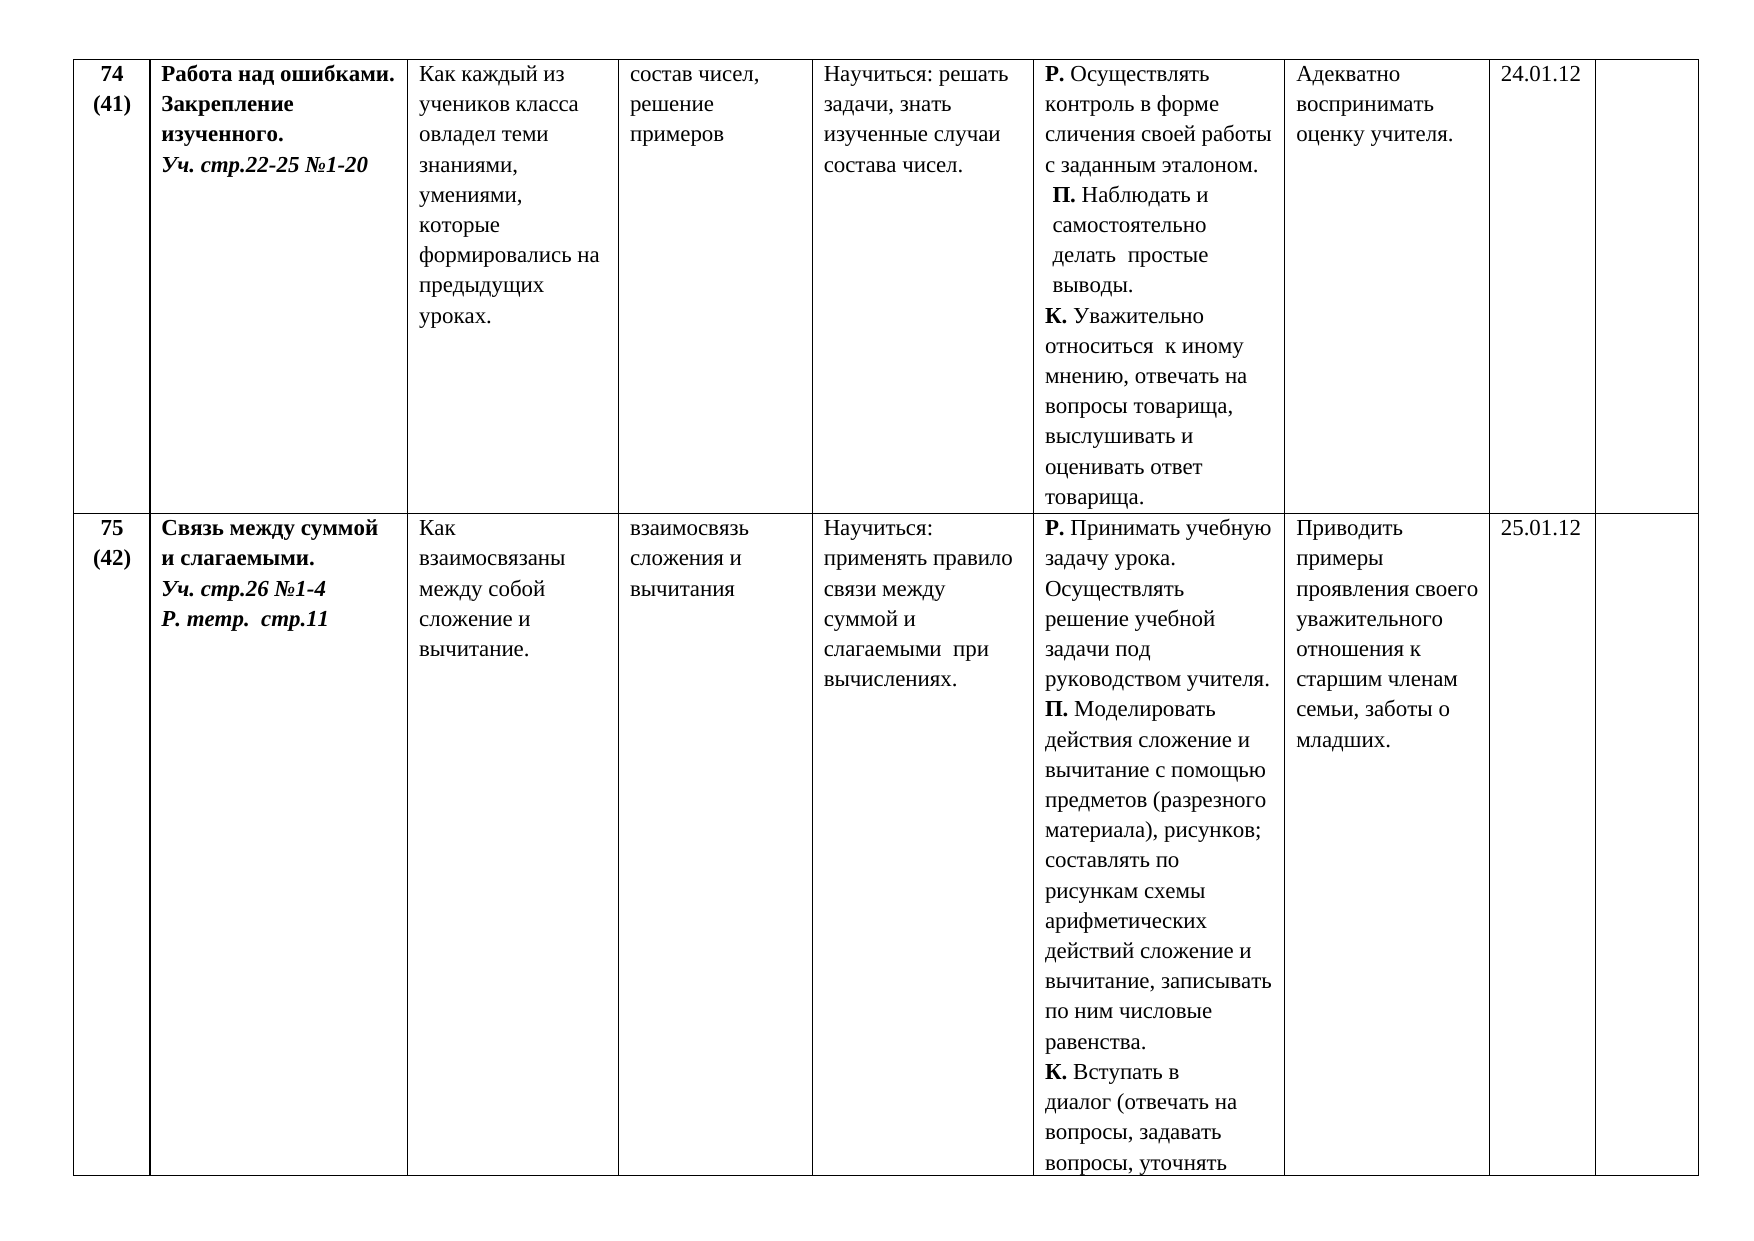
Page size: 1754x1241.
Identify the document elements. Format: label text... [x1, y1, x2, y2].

table_cell Работа над ошибками. Закрепление изученного. Уч. стр.22-25 №1-20 [151, 60, 407, 513]
table_cell 74 (41) [74, 60, 149, 513]
table_cell [1596, 60, 1698, 513]
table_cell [408, 514, 618, 1175]
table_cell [151, 514, 407, 1175]
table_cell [619, 60, 812, 513]
table_cell Р. Осуществлять контроль в форме сличения своей работы с заданным эталоном. П. Наблюдать и самостоятельно делать простые выводы. К. Уважительно относиться к иному мнению, отвечать на вопросы товарища, выслушивать и оценивать ответ товарища. [1034, 60, 1284, 513]
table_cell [408, 60, 618, 513]
table_cell Адекватно воспринимать оценку учителя. [1285, 60, 1489, 513]
table_cell [1596, 514, 1698, 1175]
table_cell 25.01.12 [1490, 514, 1595, 1175]
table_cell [1285, 514, 1489, 1175]
table_cell 75 (42) [74, 514, 149, 1175]
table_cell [813, 514, 1033, 1175]
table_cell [813, 60, 1033, 513]
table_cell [619, 514, 812, 1175]
table_cell 24.01.12 [1490, 60, 1595, 513]
